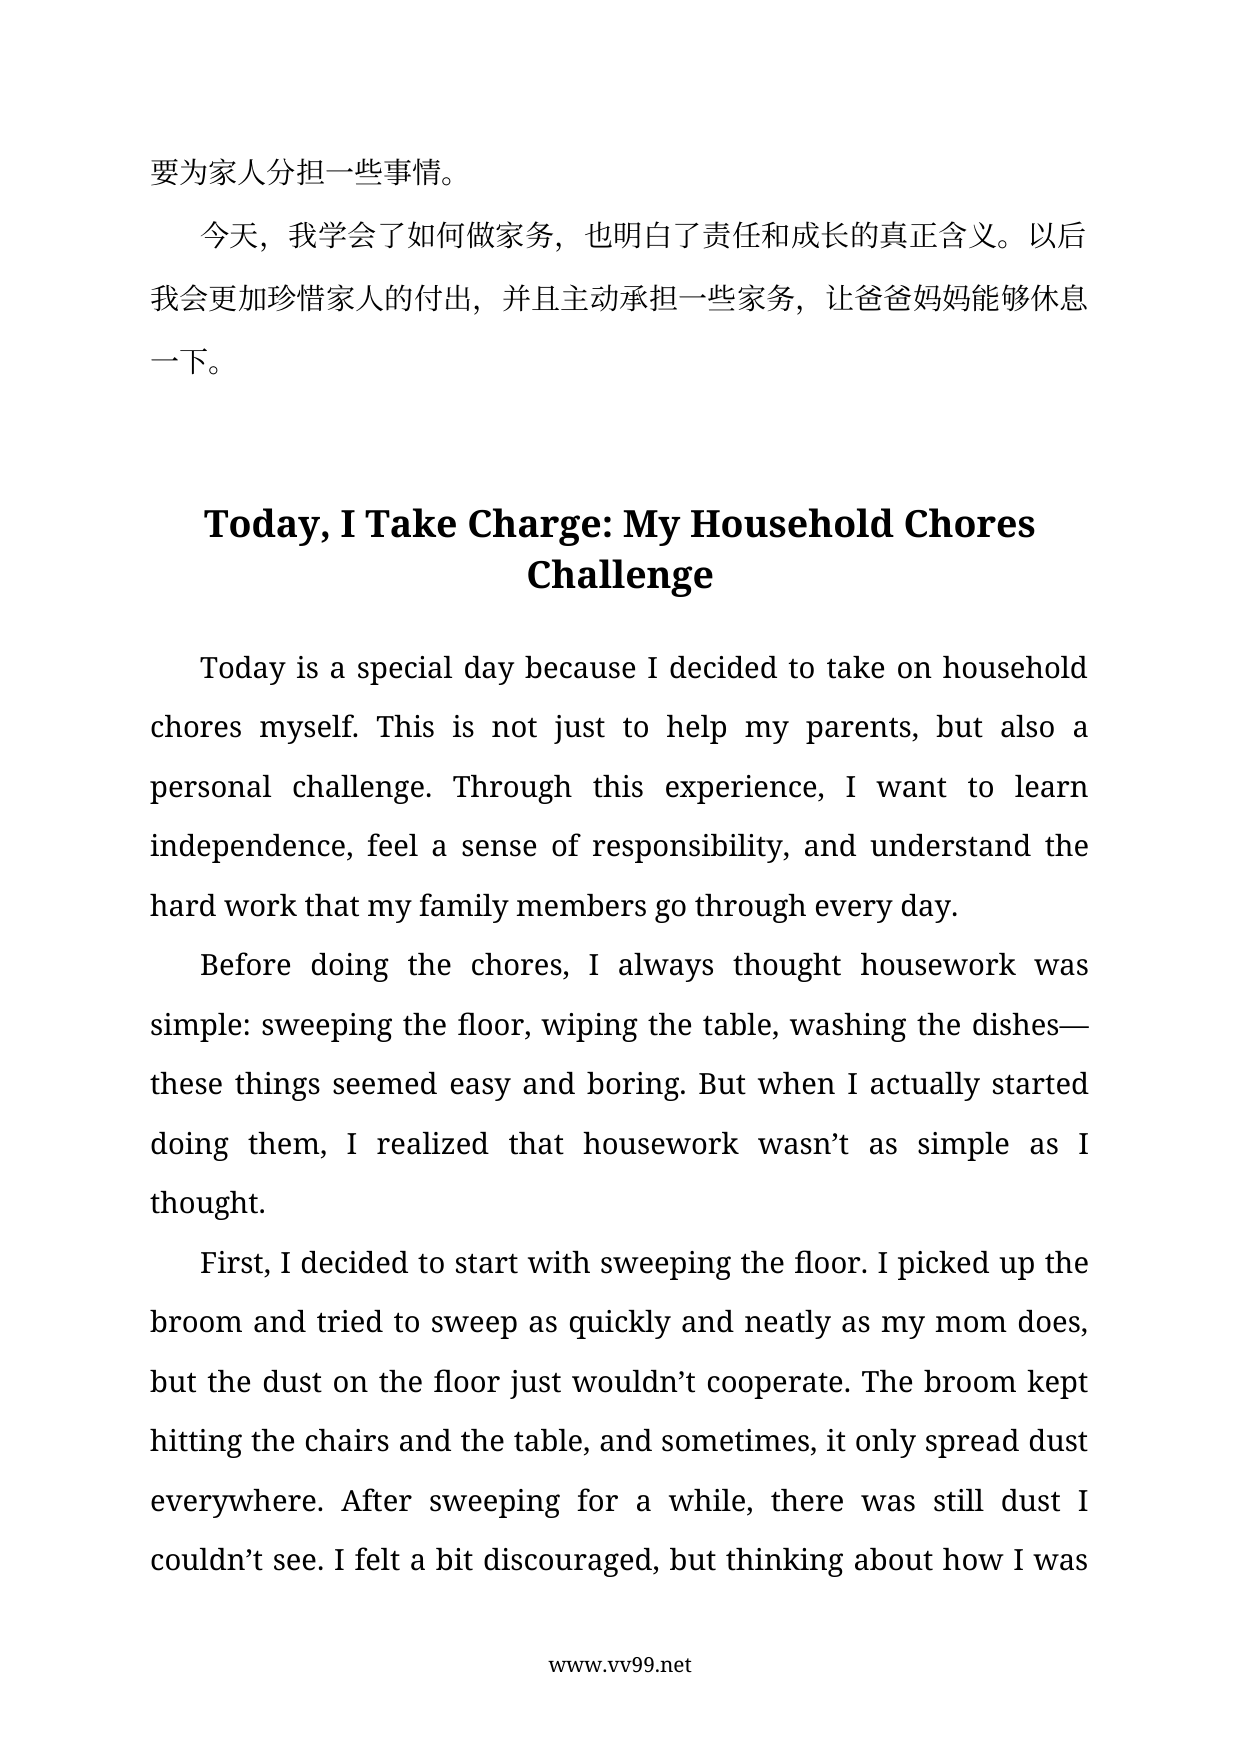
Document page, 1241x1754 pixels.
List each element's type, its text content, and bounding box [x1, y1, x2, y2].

text Before doing the chores, I always thought housework was simple: sweeping the floor, wiping the table, washing the dishes—these things seemed easy and boring. But when I actually started doing them, I realized that housework wasn’t as simple as I thought. [150, 944, 1090, 1222]
subtitle Today, I Take Charge: My Household Chores Challenge [150, 497, 1090, 599]
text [150, 1242, 1090, 1579]
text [150, 150, 1090, 192]
text 今天，我学会了如何做家务，也明白了责任和成长的真正含义。以后，我会更加珍惜家人的付出，并且主动承担一些家务，让爸爸妈妈能够休息一下。 [150, 213, 1090, 380]
text Today is a special day because I decided to take on household chores myself. This is not just to help my parents, but also a personal challenge. Through this experience, I want to learn independence, feel a sense of responsibility, and understand the hard work that my family members go through every day. [150, 647, 1090, 925]
